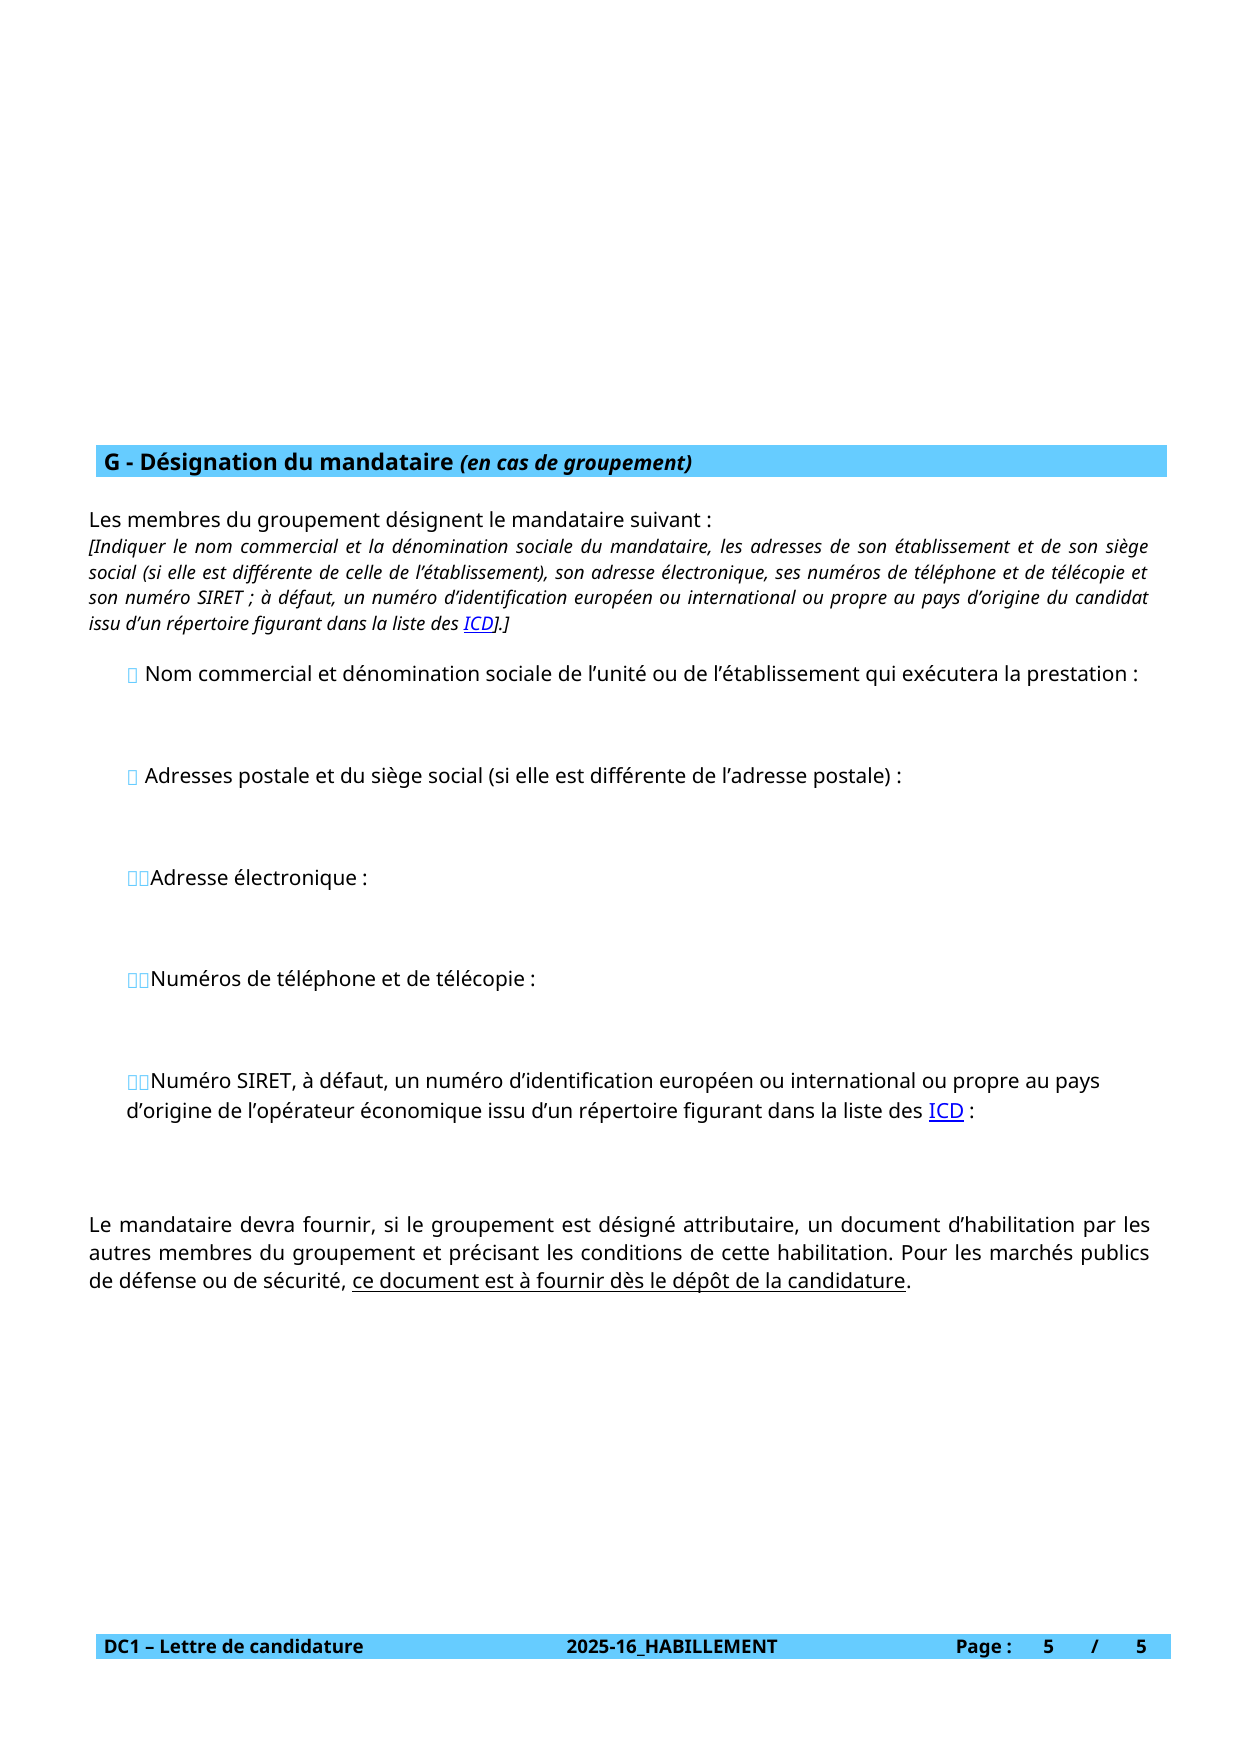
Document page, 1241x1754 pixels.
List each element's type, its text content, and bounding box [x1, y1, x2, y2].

text  Nom commercial et dénomination sociale de l’unité ou de l’établissement qui exécutera la prestation : [126, 659, 1152, 689]
text Numéros de téléphone et de télécopie : [126, 964, 1152, 994]
text Adresse électronique : [126, 863, 1152, 893]
text Le mandataire devra fournir, si le groupement est désigné attributaire, un document d’habilitation par les autres membres du groupement et précisant les conditions de cette habilitation. Pour les marchés publics de défense ou de sécurité, ce document est à fournir dès le dépôt de la candidature. [89, 1210, 1152, 1295]
table_header G - Désignation du mandataire (en cas de groupement) [96, 445, 1167, 477]
text Les membres du groupement désignent le mandataire suivant : [89, 505, 1152, 533]
text  Adresses postale et du siège social (si elle est différente de l’adresse postale) : [126, 761, 1152, 791]
text Numéro SIRET, à défaut, un numéro d’identification européen ou international ou propre au pays d’origine de l’opérateur économique issu d’un répertoire figurant dans la liste des ICD : [126, 1066, 1152, 1124]
text [Indiquer le nom commercial et la dénomination sociale du mandataire, les adresses de son établissement et de son siège social (si elle est différente de celle de l’établissement), son adresse électronique, ses numéros de téléphone et de télécopie et son numéro SIRET ; à défaut, un numéro d’identification européen ou international ou propre au pays d’origine du candidat issu d’un répertoire figurant dans la liste des ICD].] [89, 533, 1152, 636]
